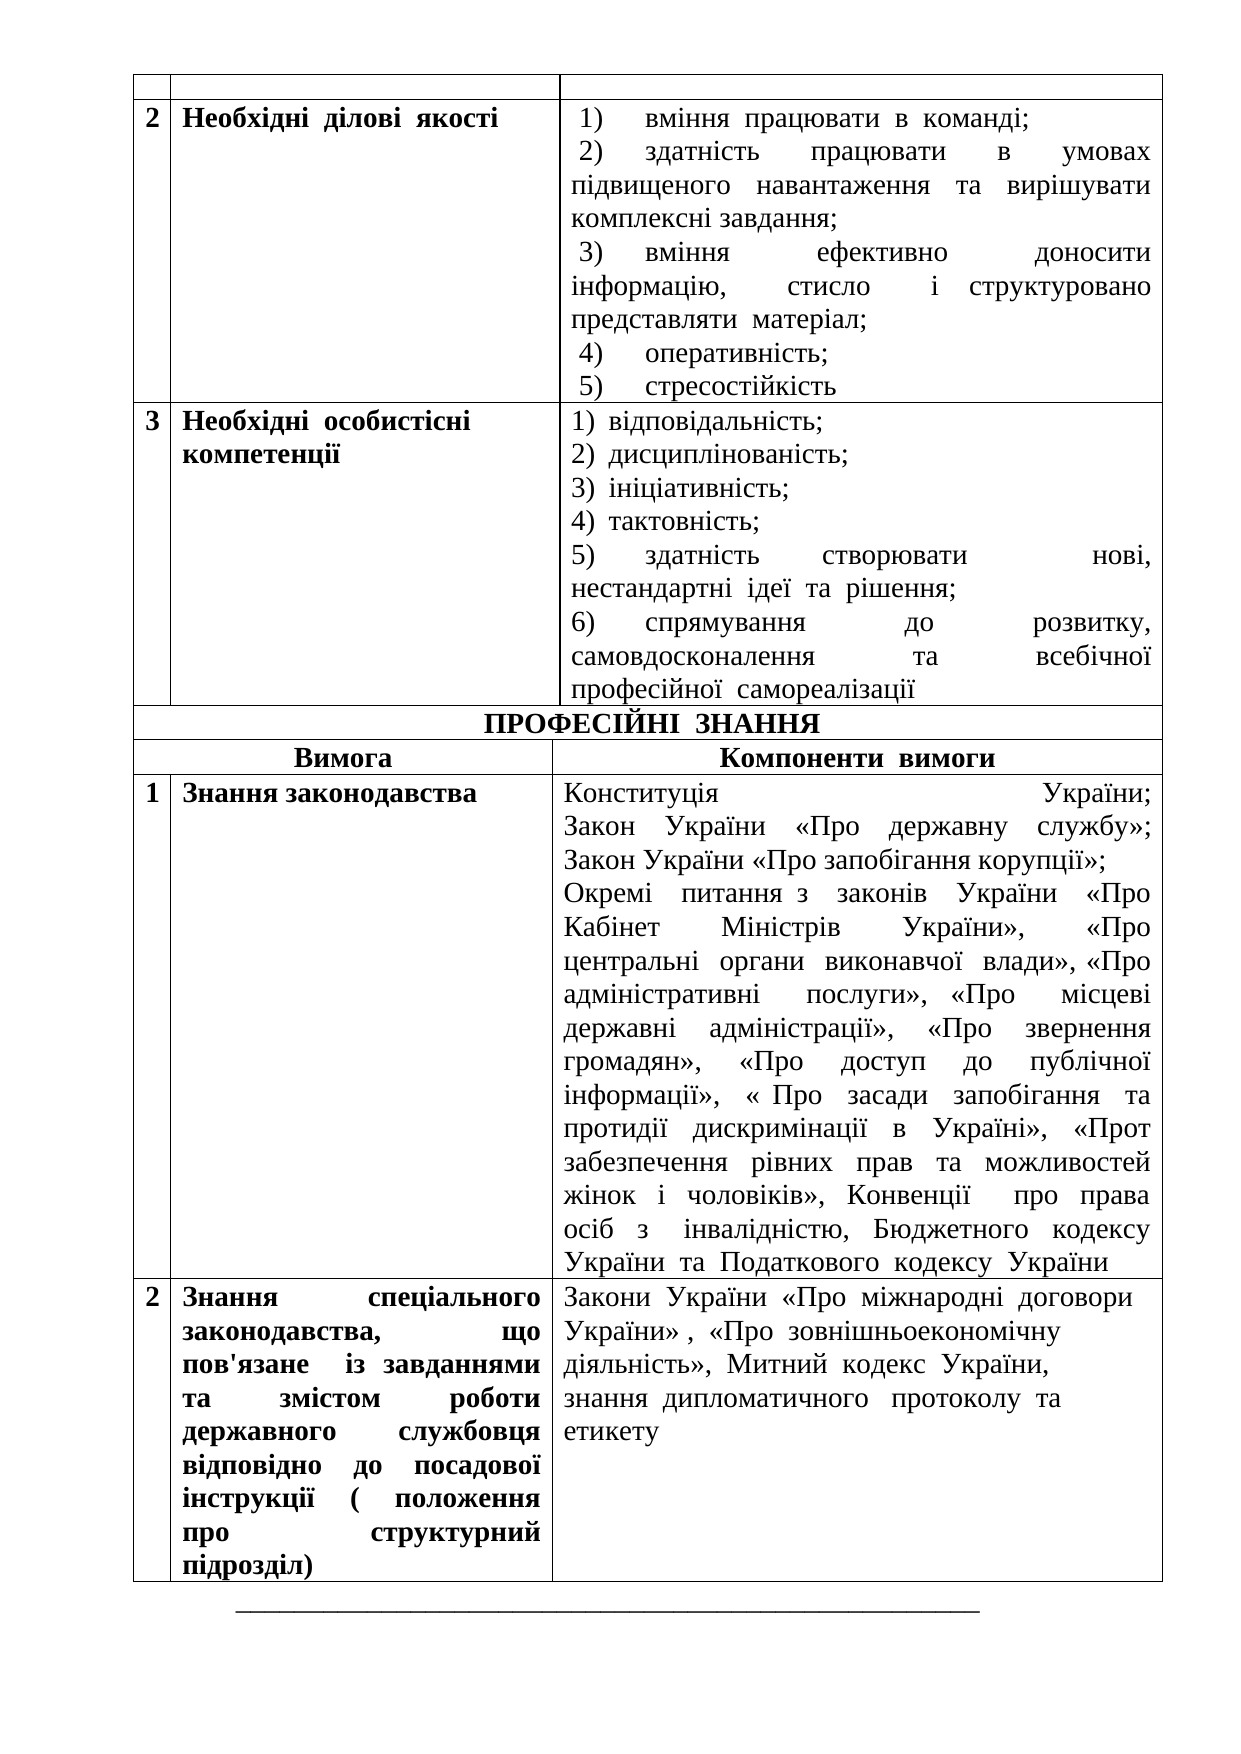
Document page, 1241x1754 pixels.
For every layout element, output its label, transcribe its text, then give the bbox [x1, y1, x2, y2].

table_cell Необхідні ділові якості [171, 100, 559, 402]
table_cell Вимога [134, 740, 552, 774]
table_cell 1 [134, 775, 170, 1278]
table_cell Конституція України; Закон України «Про державну службу»; Закон України «Про запобігання корупції»; Окремі питання з законів України «Про Кабінет Міністрів України», «Про центральні органи виконавчої влади», «Про адміністративні послуги», «Про місцеві державні адміністрації», «Про звернення громадян», «Про доступ до публічної інформації», « Про засади запобігання та протидії дискримінації в Україні», «Прот забезпечення рівних прав та можливостей жінок і чоловіків», Конвенції про права осіб з інвалідністю, Бюджетного кодексу України та Податкового кодексу України [553, 775, 1162, 1278]
text ___________________________________________________ [177, 1582, 1152, 1616]
table_cell Необхідні особистісні компетенції [171, 403, 559, 705]
table_cell Знання спеціального законодавства, що пов'язане із завданнями та змістом роботи державного службовця відповідно до посадової інструкції ( положення про структурний підрозділ) [171, 1279, 552, 1581]
table_cell вміння працювати в команді; здатність працювати в умовах підвищеного навантаження та вирішувати комплексні завдання; вміння ефективно доносити інформацію, стисло і структуровано представляти матеріал; оперативність; стресостійкість [561, 100, 1162, 402]
table_cell Закони України «Про міжнародні договори України» , «Про зовнішньоекономічну діяльність», Митний кодекс України, знання дипломатичного протоколу та етикету [553, 1279, 1162, 1581]
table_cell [561, 75, 1162, 99]
table_cell 2 [134, 1279, 170, 1581]
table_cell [171, 75, 559, 99]
table_cell Компоненти вимоги [553, 740, 1162, 774]
table_cell Знання законодавства [171, 775, 552, 1278]
table_cell 1 [134, 75, 170, 99]
table_cell ПРОФЕСІЙНІ ЗНАННЯ [134, 706, 1162, 739]
table_cell 2 [134, 100, 170, 402]
table_cell 3 [134, 403, 170, 705]
table_cell відповідальність; дисциплінованість; ініціативність; тактовність; здатність створювати нові, нестандартні ідеї та рішення; спрямування до розвитку, самовдосконалення та всебічної професійної самореалізації [561, 403, 1162, 705]
